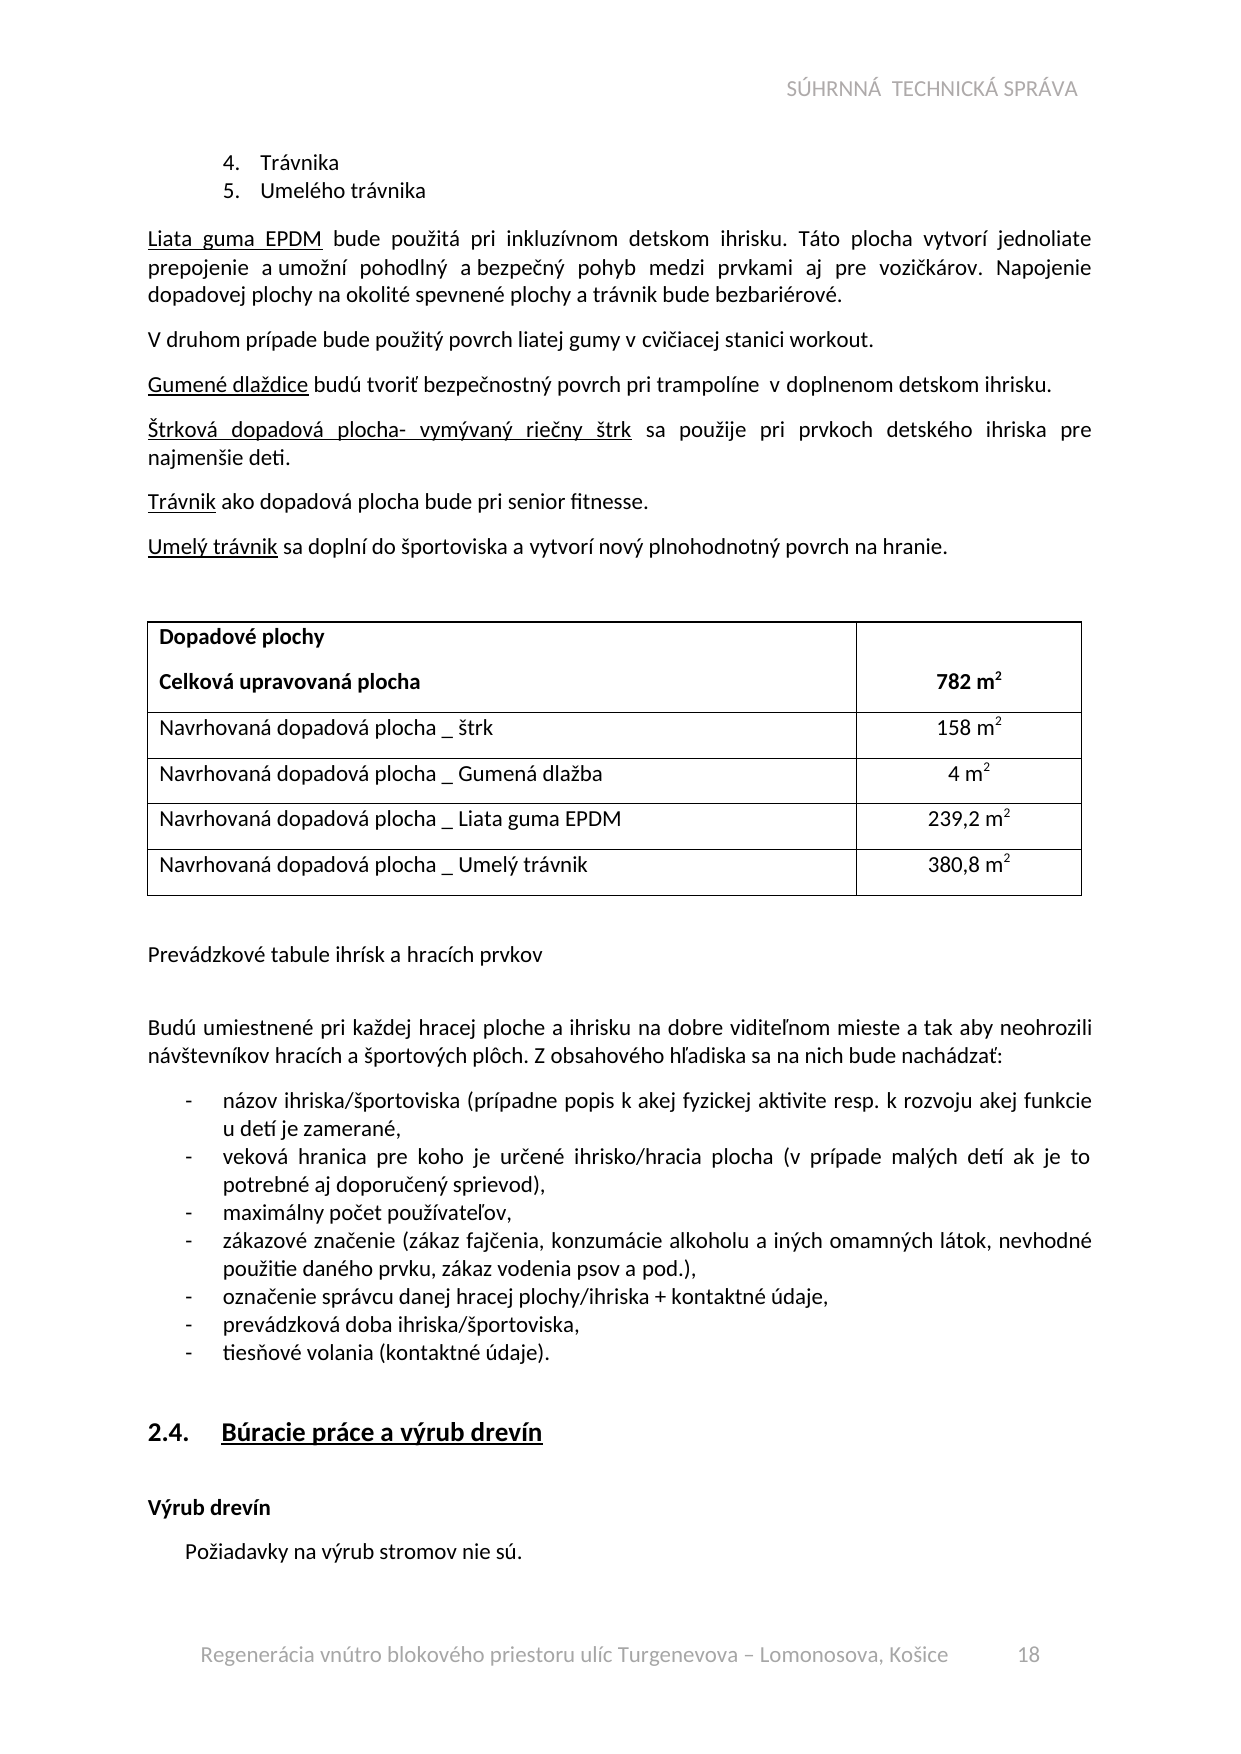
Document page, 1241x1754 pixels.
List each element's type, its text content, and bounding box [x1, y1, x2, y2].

list prevádzková doba ihriska/športoviska, [185, 1310, 1092, 1338]
text Štrková dopadová plocha- vymývaný riečny štrk sa použije pri prvkoch detského ihriska pre najmenšie deti. [148, 415, 1092, 471]
table_cell 380,8 m2 [857, 850, 1081, 895]
table_cell 239,2 m2 [857, 804, 1081, 849]
list názov ihriska/športoviska (prípadne popis k akej fyzickej aktivite resp. k rozvoju akej funkcie u detí je zamerané, [185, 1086, 1092, 1142]
text Umelý trávnik sa doplní do športoviska a vytvorí nový plnohodnotný povrch na hranie. [148, 532, 1092, 560]
table_cell 158 m2 [857, 713, 1081, 758]
subtitle Búracie práce a výrub drevín [148, 1415, 1092, 1448]
list tiesňové volania (kontaktné údaje). [185, 1338, 1092, 1366]
table_cell Navrhovaná dopadová plocha _ Liata guma EPDM [148, 804, 856, 849]
text Trávnik ako dopadová plocha bude pri senior fitnesse. [148, 487, 1092, 515]
table_cell 4 m2 [857, 759, 1081, 803]
text Prevádzkové tabule ihrísk a hracích prvkov [148, 941, 1092, 968]
list Trávnika [223, 148, 1092, 176]
text Liata guma EPDM bude použitá pri inkluzívnom detskom ihrisku. Táto plocha vytvorí jednoliate prepojenie a umožní pohodlný a bezpečný pohyb medzi prvkami aj pre vozičkárov. Napojenie dopadovej plochy na okolité spevnené plochy a trávnik bude bezbariérové. [148, 224, 1092, 309]
table_header 782 m2 [857, 623, 1081, 712]
table_cell Navrhovaná dopadová plocha _ štrk [148, 713, 856, 758]
text Výrub drevín [148, 1493, 1092, 1521]
list zákazové značenie (zákaz fajčenia, konzumácie alkoholu a iných omamných látok, nevhodné použitie daného prvku, zákaz vodenia psov a pod.), [185, 1226, 1092, 1282]
list označenie správcu danej hracej plochy/ihriska + kontaktné údaje, [185, 1282, 1092, 1310]
text V druhom prípade bude použitý povrch liatej gumy v cvičiacej stanici workout. [148, 325, 1092, 353]
text Gumené dlaždice budú tvoriť bezpečnostný povrch pri trampolíne v doplnenom detskom ihrisku. [148, 370, 1092, 398]
text Budú umiestnené pri každej hracej ploche a ihrisku na dobre viditeľnom mieste a tak aby neohrozili návštevníkov hracích a športových plôch. Z obsahového hľadiska sa na nich bude nachádzať: [148, 1013, 1092, 1069]
text Požiadavky na výrub stromov nie sú. [148, 1537, 1092, 1565]
list maximálny počet používateľov, [185, 1198, 1092, 1226]
list Umelého trávnika [223, 176, 1092, 204]
list veková hranica pre koho je určené ihrisko/hracia plocha (v prípade malých detí ak je to potrebné aj doporučený sprievod), [185, 1142, 1092, 1198]
table_cell Navrhovaná dopadová plocha _ Gumená dlažba [148, 759, 856, 803]
table_header Dopadové plochy Celková upravovaná plocha [148, 623, 856, 712]
table_cell Navrhovaná dopadová plocha _ Umelý trávnik [148, 850, 856, 895]
